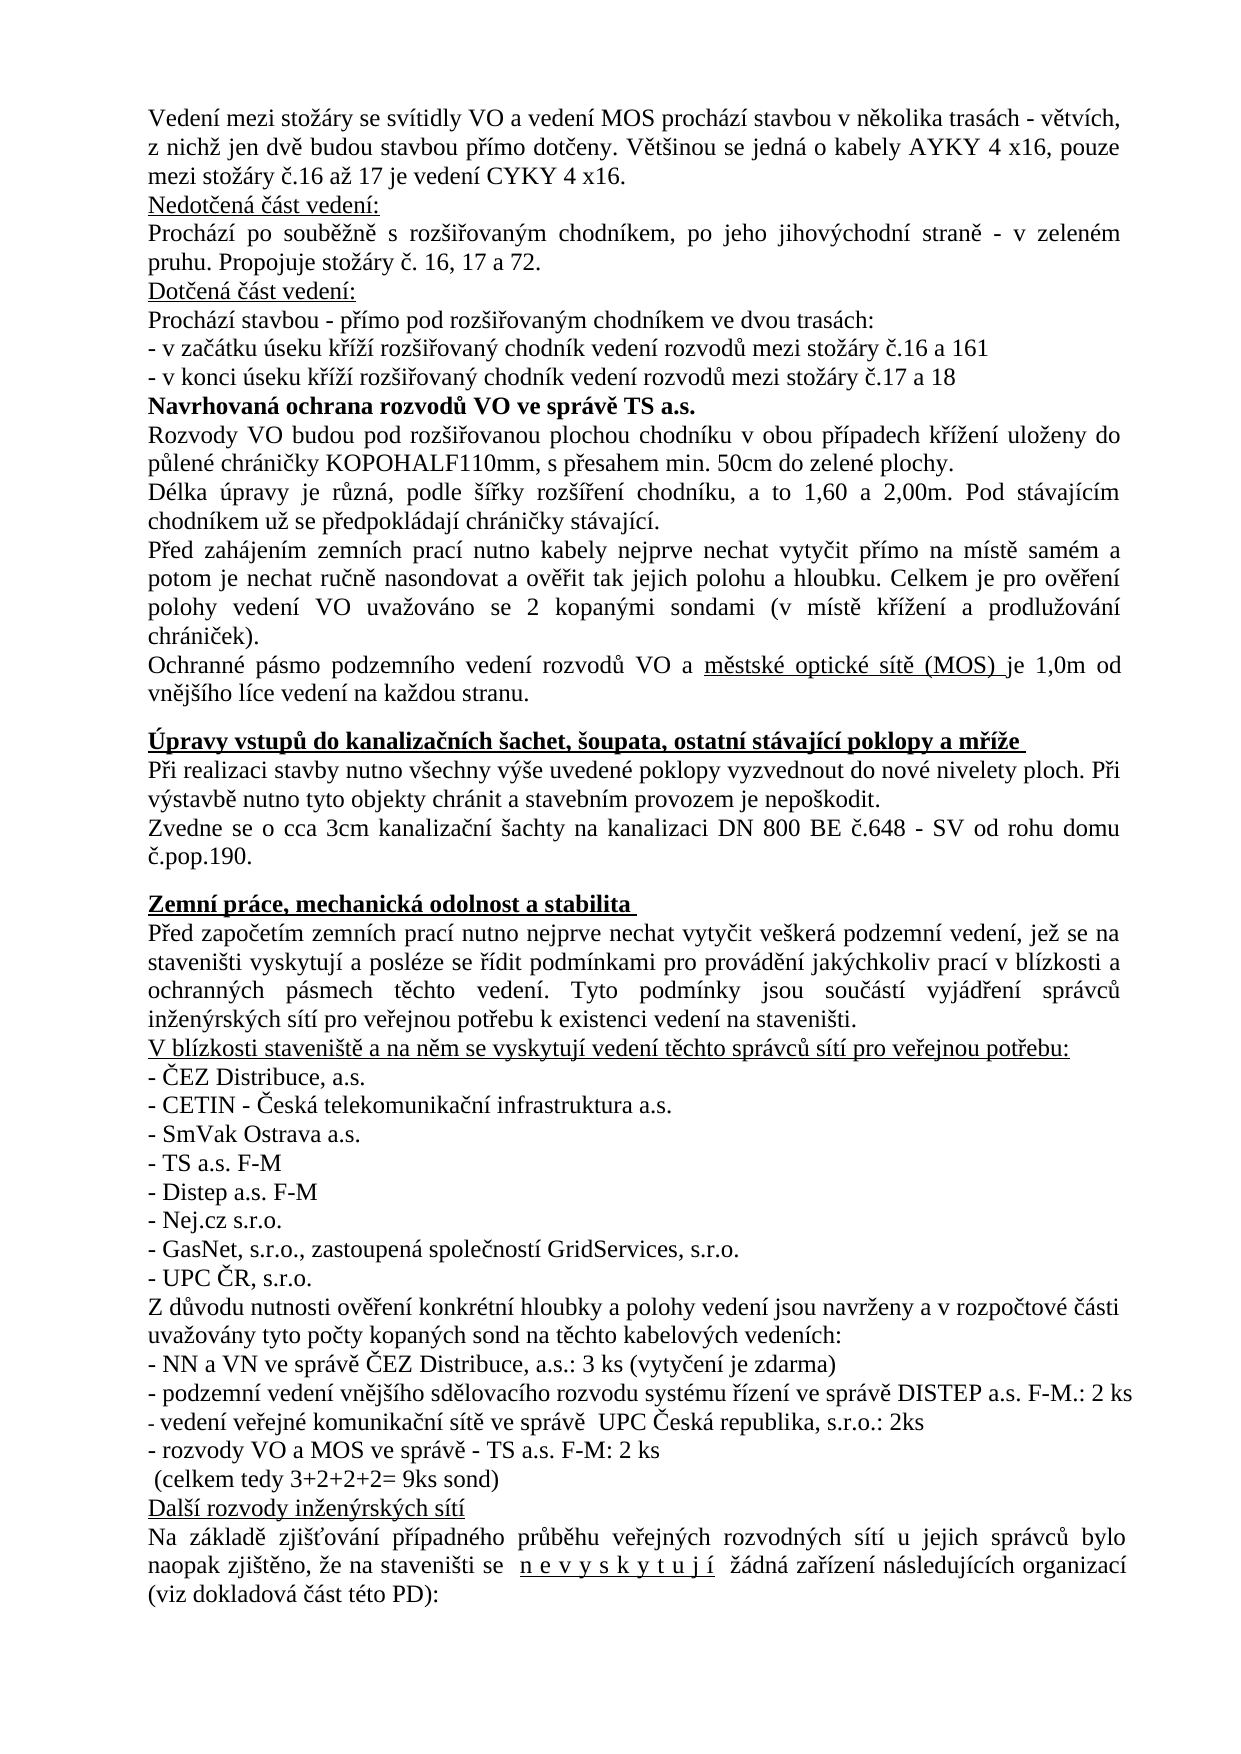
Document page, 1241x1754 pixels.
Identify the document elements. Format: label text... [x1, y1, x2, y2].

text - SmVak Ostrava a.s. [148, 1119, 1121, 1148]
text - GasNet, s.r.o., zastoupená společností GridServices, s.r.o. [148, 1234, 1121, 1263]
text Vedení mezi stožáry se svítidly VO a vedení MOS prochází stavbou v několika trasách - větvích, z nichž jen dvě budou stavbou přímo dotčeny. Většinou se jedná o kabely AYKY 4 x16, pouze mezi stožáry č.16 až 17 je vedení CYKY 4 x16. [148, 103, 1121, 190]
text Před zahájením zemních prací nutno kabely nejprve nechat vytyčit přímo na místě samém a potom je nechat ručně nasondovat a ověřit tak jejich polohu a hloubku. Celkem je pro ověření polohy vedení VO uvažováno se 2 kopanými sondami (v místě křížení a prodlužování chrániček). [148, 535, 1121, 650]
text - NN a VN ve správě ČEZ Distribuce, a.s.: 3 ks (vytyčení je zdarma) [148, 1349, 1122, 1378]
text Prochází stavbou - přímo pod rozšiřovaným chodníkem ve dvou trasách: [148, 305, 1121, 333]
text - TS a.s. F-M [148, 1148, 1122, 1177]
text Prochází po souběžně s rozšiřovaným chodníkem, po jeho jihovýchodní straně - v zeleném pruhu. Propojuje stožáry č. 16, 17 a 72. [148, 218, 1121, 276]
text - Distep a.s. F-M [148, 1177, 1121, 1206]
text Na základě zjišťování případného průběhu veřejných rozvodných sítí u jejich správců bylo naopak zjištěno, že na staveništi se n e v y s k y t u j í žádná zařízení následujících organizací (viz dokladová část této PD): [148, 1522, 1127, 1608]
text uvažovány tyto počty kopaných sond na těchto kabelových vedeních: [148, 1321, 1137, 1349]
text - ČEZ Distribuce, a.s. [148, 1062, 1122, 1091]
text - v konci úseku kříží rozšiřovaný chodník vedení rozvodů mezi stožáry č.17 a 18 [148, 362, 1121, 391]
text - v začátku úseku kříží rozšiřovaný chodník vedení rozvodů mezi stožáry č.16 a 161 [148, 333, 1121, 362]
text - vedení veřejné komunikační sítě ve správě UPC Česká republika, s.r.o.: 2ks [148, 1407, 1122, 1436]
text Zvedne se o cca 3cm kanalizační šachty na kanalizaci DN 800 BE č.648 - SV od rohu domu č.pop.190. [148, 813, 1121, 870]
text Navrhovaná ochrana rozvodů VO ve správě TS a.s. [148, 391, 1121, 420]
text - podzemní vedení vnějšího sdělovacího rozvodu systému řízení ve správě DISTEP a.s. F-M.: 2 ks [148, 1378, 1137, 1407]
text Při realizaci stavby nutno všechny výše uvedené poklopy vyzvednout do nové nivelety ploch. Při výstavbě nutno tyto objekty chránit a stavebním provozem je nepoškodit. [148, 755, 1121, 813]
text Úpravy vstupů do kanalizačních šachet, šoupata, ostatní stávající poklopy a mříže [148, 726, 1121, 755]
text Nedotčená část vedení: [148, 190, 1121, 218]
text (celkem tedy 3+2+2+2= 9ks sond) [148, 1464, 1137, 1493]
text Zemní práce, mechanická odolnost a stabilita [148, 889, 1121, 918]
text Před započetím zemních prací nutno nejprve nechat vytyčit veškerá podzemní vedení, jež se na staveništi vyskytují a posléze se řídit podmínkami pro provádění jakýchkoliv prací v blízkosti a ochranných pásmech těchto vedení. Tyto podmínky jsou součástí vyjádření správců inženýrských sítí pro veřejnou potřebu k existenci vedení na staveništi. [148, 918, 1121, 1033]
text - Nej.cz s.r.o. [148, 1206, 1122, 1234]
text Další rozvody inženýrských sítí [148, 1493, 1137, 1522]
text - rozvody VO a MOS ve správě - TS a.s. F-M: 2 ks [148, 1436, 1122, 1464]
text Ochranné pásmo podzemního vedení rozvodů VO a městské optické sítě (MOS) je 1,0m od vnějšího líce vedení na každou stranu. [148, 650, 1121, 707]
text Z důvodu nutnosti ověření konkrétní hloubky a polohy vedení jsou navrženy a v rozpočtové části [148, 1292, 1137, 1321]
text Rozvody VO budou pod rozšiřovanou plochou chodníku v obou případech křížení uloženy do půlené chráničky KOPOHALF110mm, s přesahem min. 50cm do zelené plochy. [148, 420, 1121, 477]
text Délka úpravy je různá, podle šířky rozšíření chodníku, a to 1,60 a 2,00m. Pod stávajícím chodníkem už se předpokládají chráničky stávající. [148, 477, 1121, 535]
text - CETIN - Česká telekomunikační infrastruktura a.s. [148, 1091, 1107, 1119]
text V blízkosti staveniště a na něm se vyskytují vedení těchto správců sítí pro veřejnou potřebu: [148, 1033, 1121, 1062]
text Dotčená část vedení: [148, 276, 1121, 305]
text - UPC ČR, s.r.o. [148, 1263, 1122, 1292]
